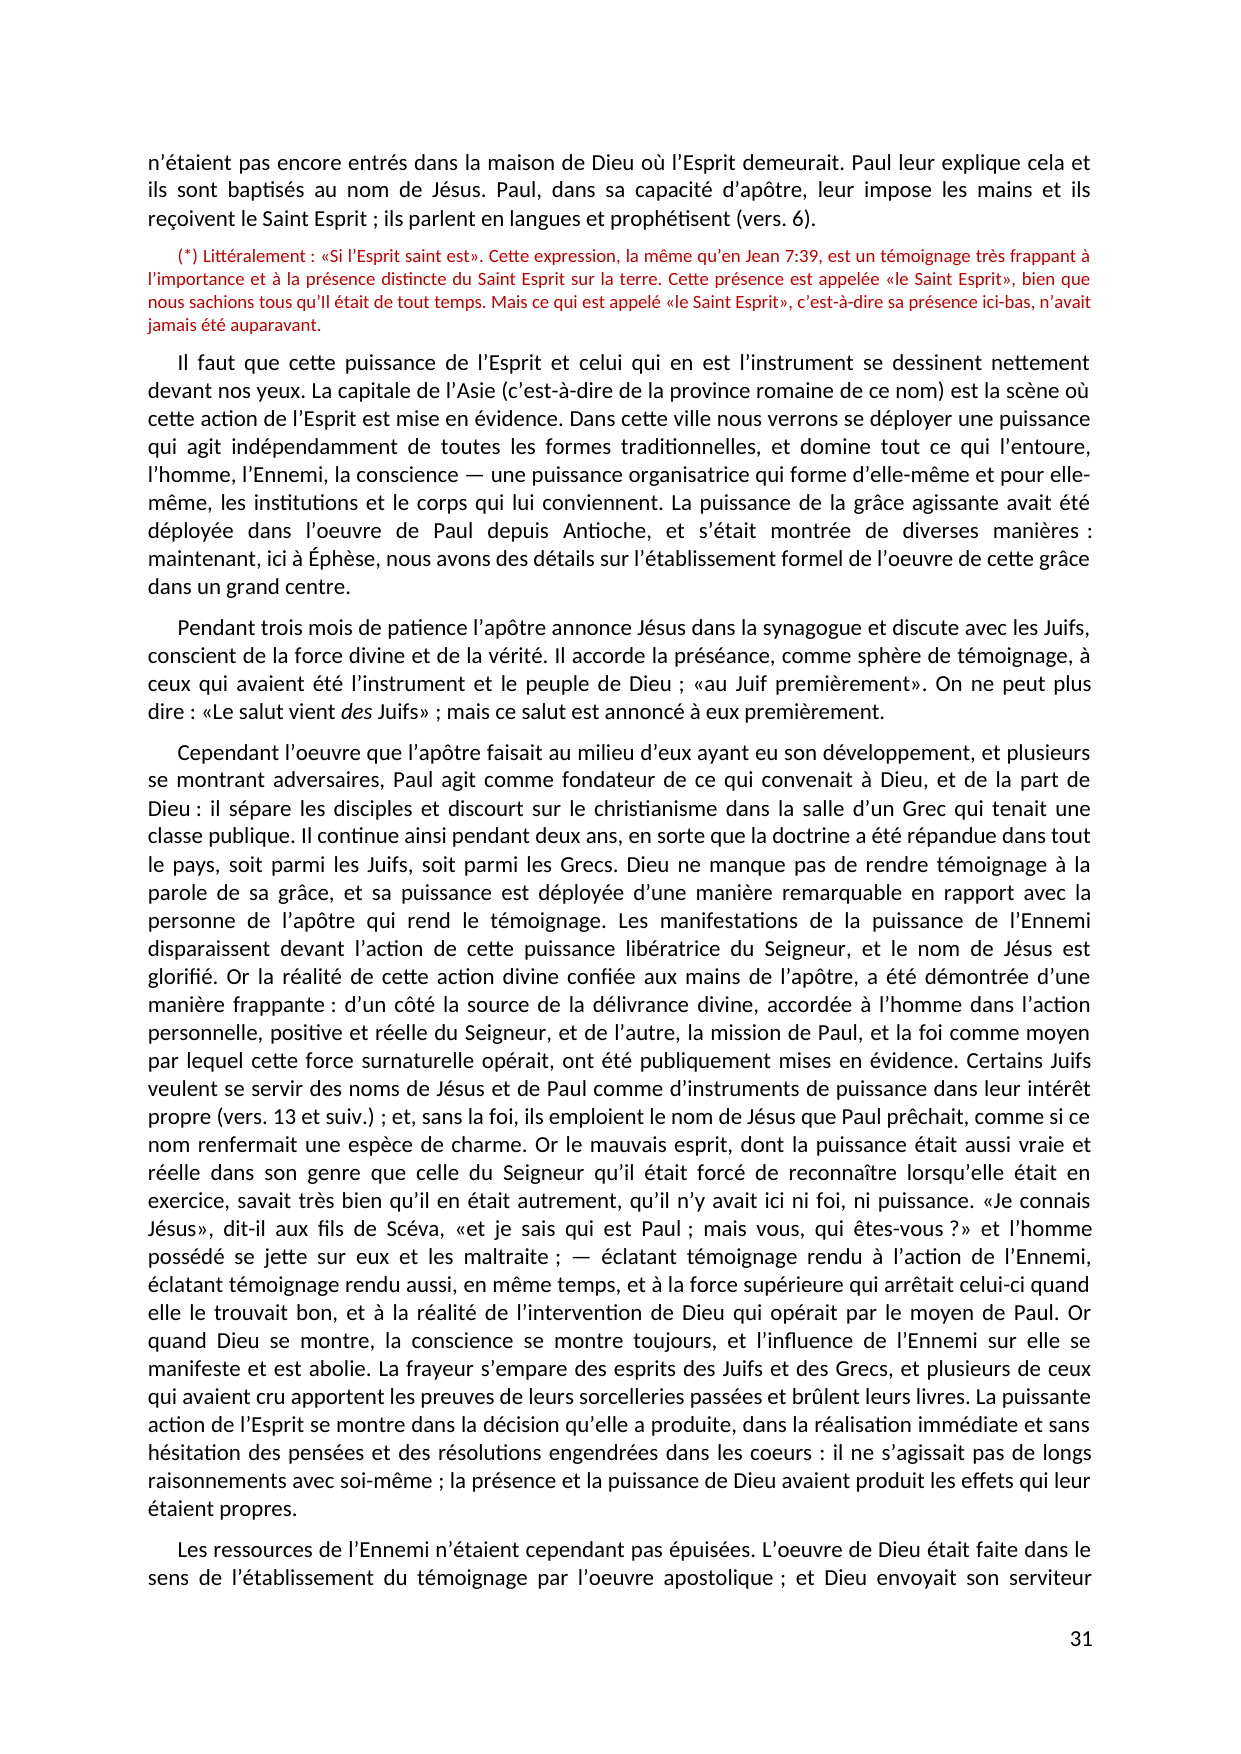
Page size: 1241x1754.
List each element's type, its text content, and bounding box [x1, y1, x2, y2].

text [148, 1535, 1093, 1591]
text Pendant trois mois de patience l’apôtre annonce Jésus dans la synagogue et discute avec les Juifs, conscient de la force divine et de la vérité. Il accorde la préséance, comme sphère de témoignage, à ceux qui avaient été l’instrument et le peuple de Dieu ; «au Juif premièrement». On ne peut plus dire : «Le salut vient des Juifs» ; mais ce salut est annoncé à eux premièrement. [148, 613, 1093, 725]
text Il faut que cette puissance de l’Esprit et celui qui en est l’instrument se dessinent nettement devant nos yeux. La capitale de l’Asie (c’est-à-dire de la province romaine de ce nom) est la scène où cette action de l’Esprit est mise en évidence. Dans cette ville nous verrons se déployer une puissance qui agit indépendamment de toutes les formes traditionnelles, et domine tout ce qui l’entoure, l’homme, l’Ennemi, la conscience — une puissance organisatrice qui forme d’elle-même et pour elle-même, les institutions et le corps qui lui conviennent. La puissance de la grâce agissante avait été déployée dans l’oeuvre de Paul depuis Antioche, et s’était montrée de diverses manières : maintenant, ici à Éphèse, nous avons des détails sur l’établissement formel de l’oeuvre de cette grâce dans un grand centre. [148, 348, 1093, 601]
text (*) Littéralement : «Si l’Esprit saint est». Cette expression, la même qu’en Jean 7:39, est un témoignage très frappant à l’importance et à la présence distincte du Saint Esprit sur la terre. Cette présence est appelée «le Saint Esprit», bien que nous sachions tous qu’Il était de tout temps. Mais ce qui est appelé «le Saint Esprit», c’est-à-dire sa présence ici-bas, n’avait jamais été auparavant. [148, 244, 1093, 336]
text Cependant l’oeuvre que l’apôtre faisait au milieu d’eux ayant eu son développement, et plusieurs se montrant adversaires, Paul agit comme fondateur de ce qui convenait à Dieu, et de la part de Dieu : il sépare les disciples et discourt sur le christianisme dans la salle d’un Grec qui tenait une classe publique. Il continue ainsi pendant deux ans, en sorte que la doctrine a été répandue dans tout le pays, soit parmi les Juifs, soit parmi les Grecs. Dieu ne manque pas de rendre témoignage à la parole de sa grâce, et sa puissance est déployée d’une manière remarquable en rapport avec la personne de l’apôtre qui rend le témoignage. Les manifestations de la puissance de l’Ennemi disparaissent devant l’action de cette puissance libératrice du Seigneur, et le nom de Jésus est glorifié. Or la réalité de cette action divine confiée aux mains de l’apôtre, a été démontrée d’une manière frappante : d’un côté la source de la délivrance divine, accordée à l’homme dans l’action personnelle, positive et réelle du Seigneur, et de l’autre, la mission de Paul, et la foi comme moyen par lequel cette force surnaturelle opérait, ont été publiquement mises en évidence. Certains Juifs veulent se servir des noms de Jésus et de Paul comme d’instruments de puissance dans leur intérêt propre (vers. 13 et suiv.) ; et, sans la foi, ils emploient le nom de Jésus que Paul prêchait, comme si ce nom renfermait une espèce de charme. Or le mauvais esprit, dont la puissance était aussi vraie et réelle dans son genre que celle du Seigneur qu’il était forcé de reconnaître lorsqu’elle était en exercice, savait très bien qu’il en était autrement, qu’il n’y avait ici ni foi, ni puissance. «Je connais Jésus», dit-il aux fils de Scéva, «et je sais qui est Paul ; mais vous, qui êtes-vous ?» et l’homme possédé se jette sur eux et les maltraite ; — éclatant témoignage rendu à l’action de l’Ennemi, éclatant témoignage rendu aussi, en même temps, et à la force supérieure qui arrêtait celui-ci quand elle le trouvait bon, et à la réalité de l’intervention de Dieu qui opérait par le moyen de Paul. Or quand Dieu se montre, la conscience se montre toujours, et l’influence de l’Ennemi sur elle se manifeste et est abolie. La frayeur s’empare des esprits des Juifs et des Grecs, et plusieurs de ceux qui avaient cru apportent les preuves de leurs sorcelleries passées et brûlent leurs livres. La puissante action de l’Esprit se montre dans la décision qu’elle a produite, dans la réalisation immédiate et sans hésitation des pensées et des résolutions engendrées dans les coeurs : il ne s’agissait pas de longs raisonnements avec soi-même ; la présence et la puissance de Dieu avaient produit les effets qui leur étaient propres. [148, 738, 1093, 1522]
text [148, 148, 1093, 232]
